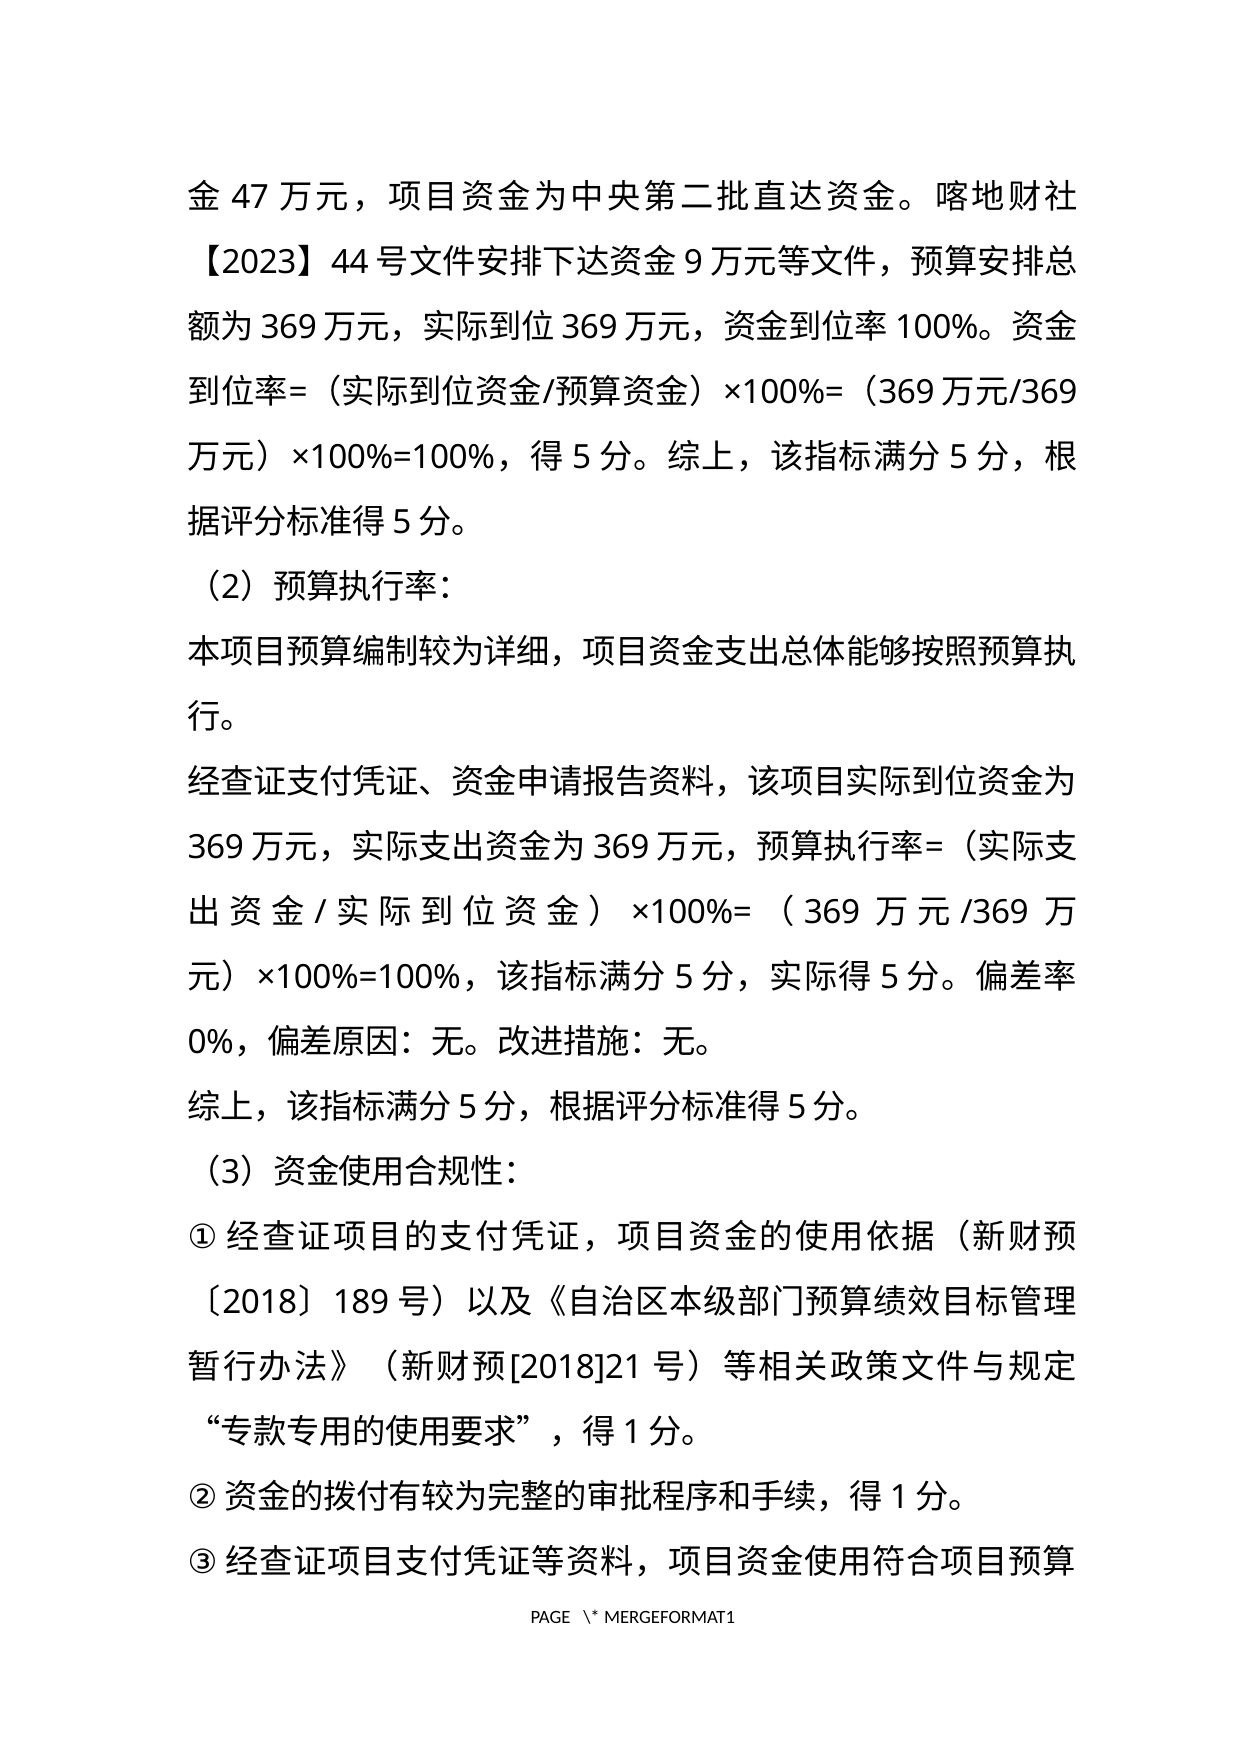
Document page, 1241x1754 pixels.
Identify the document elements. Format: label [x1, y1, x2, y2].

text [187, 162, 1078, 1592]
